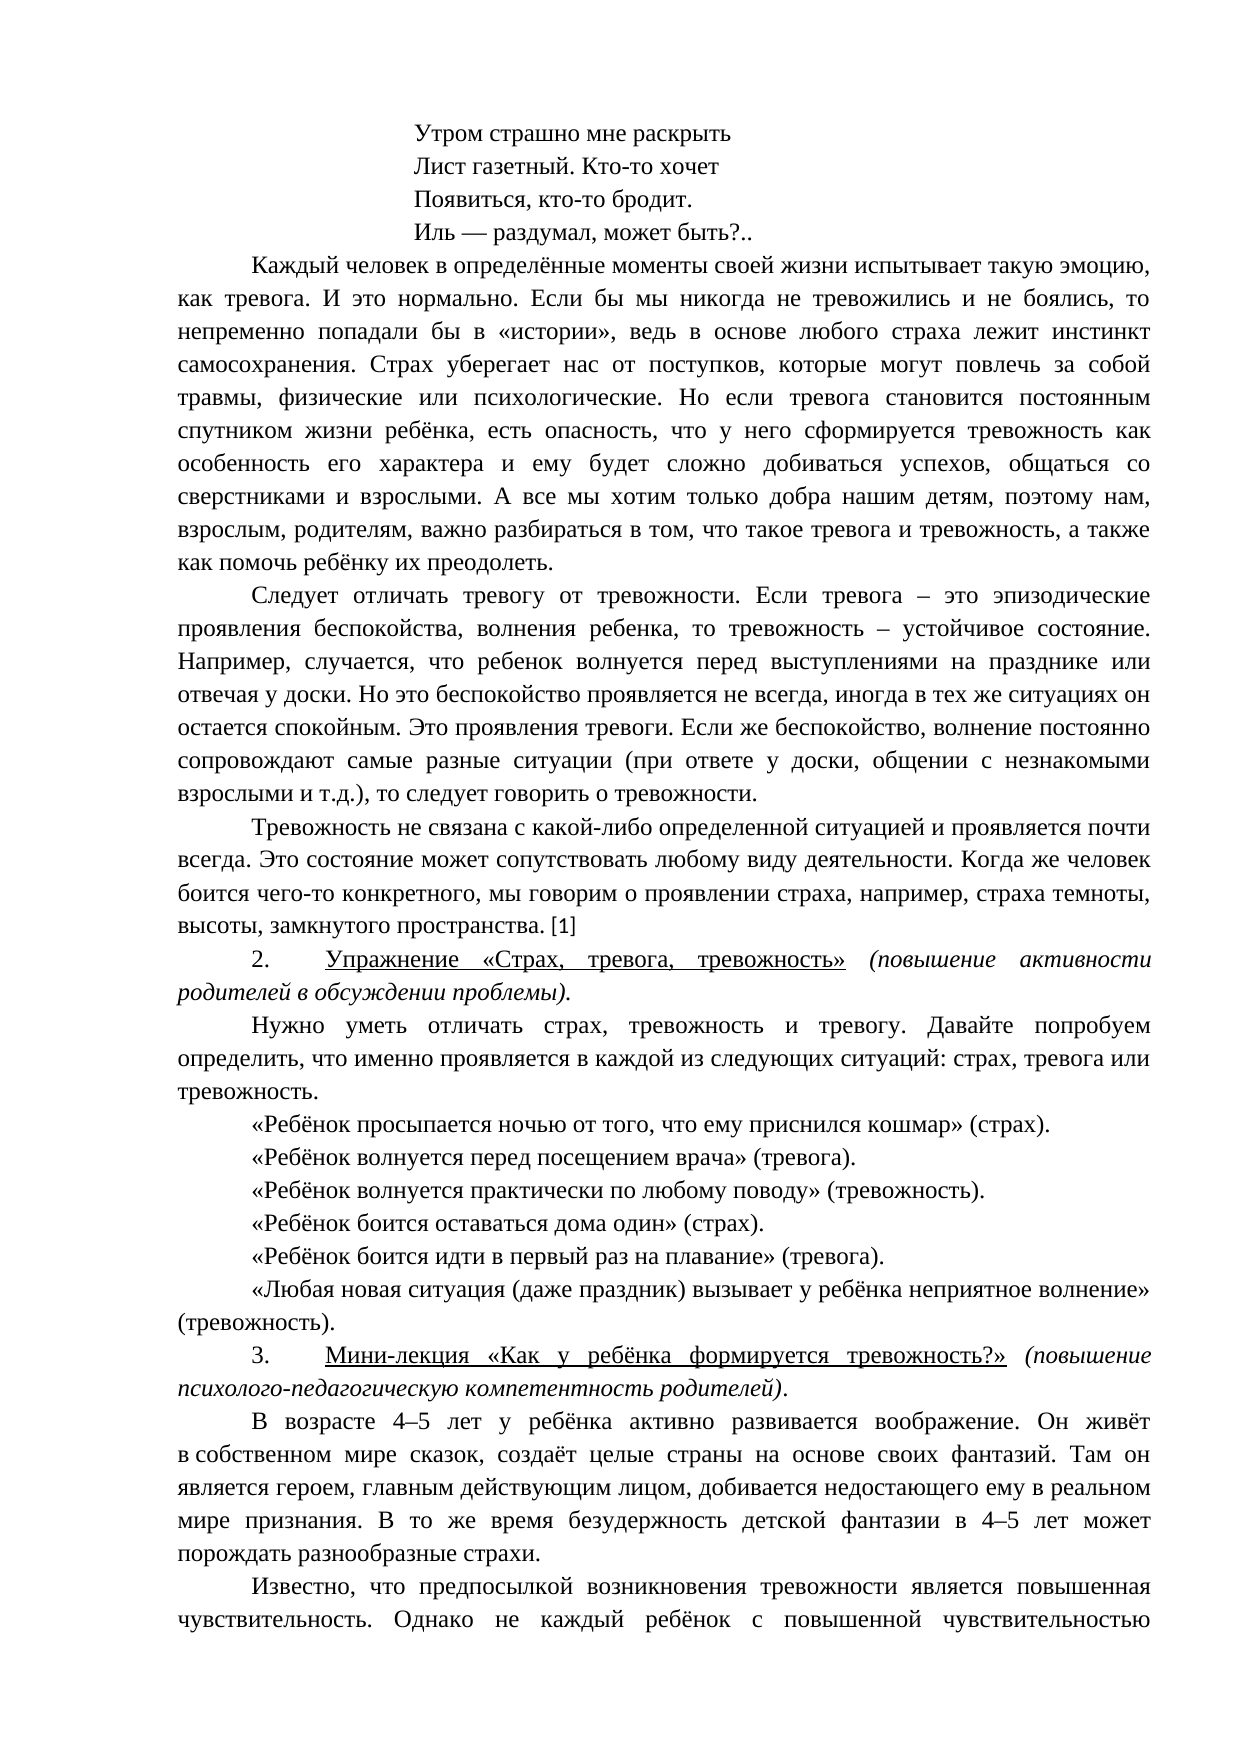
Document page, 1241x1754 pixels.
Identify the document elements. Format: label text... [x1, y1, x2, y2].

list «Ребёнок волнуется практически по любому поводу» (тревожность). [177, 1175, 1152, 1204]
list Нужно уметь отличать страх, тревожность и тревогу. Давайте попробуем определить, что именно проявляется в каждой из следующих ситуаций: страх, тревога или тревожность. [177, 1010, 1152, 1105]
list Следует отличать тревогу от тревожности. Если тревога ‒ это эпизодические проявления беспокойства, волнения ребенка, то тревожность ‒ устойчивое состояние. Например, случается, что ребенок волнуется перед выступлениями на празднике или отвечая у доски. Но это беспокойство проявляется не всегда, иногда в тех же ситуациях он остается спокойным. Это проявления тревоги. Если же беспокойство, волнение постоянно сопровождают самые разные ситуации (при ответе у доски, общении с незнакомыми взрослыми и т.д.), то следует говорить о тревожности. [177, 580, 1152, 807]
list Каждый человек в определённые моменты своей жизни испытывает такую эмоцию, как тревога. И это нормально. Если бы мы никогда не тревожились и не боялись, то непременно попадали бы в «истории», ведь в основе любого страха лежит инстинкт самосохранения. Страх уберегает нас от поступков, которые могут повлечь за собой травмы, физические или психологические. Но если тревога становится постоянным спутником жизни ребёнка, есть опасность, что у него сформируется тревожность как особенность его характера и ему будет сложно добиваться успехов, общаться со сверстниками и взрослыми. А все мы хотим только добра нашим детям, поэтому нам, взрослым, родителям, важно разбираться в том, что такое тревога и тревожность, а также как помочь ребёнку их преодолеть. [177, 250, 1152, 576]
list Утром страшно мне раскрыть [413, 118, 1152, 147]
list «Ребёнок боится оставаться дома один» (страх). [177, 1208, 1152, 1237]
list Лист газетный. Кто-то хочет [413, 151, 1152, 180]
list «Ребёнок боится идти в первый раз на плавание» (тревога). [177, 1241, 1152, 1270]
list Мини-лекция «Как у ребёнка формируется тревожность?» (повышение психолого-педагогическую компетентность родителей). [177, 1340, 1152, 1402]
list В возрасте 4–5 лет у ребёнка активно развивается воображение. Он живёт в собственном мире сказок, создаёт целые страны на основе своих фантазий. Там он является героем, главным действующим лицом, добивается недостающего ему в реальном мире признания. В то же время безудержность детской фантазии в 4‒5 лет может порождать разнообразные страхи. [177, 1406, 1152, 1567]
list Упражнение «Страх, тревога, тревожность» (повышение активности родителей в обсуждении проблемы). [177, 944, 1152, 1006]
list «Ребёнок волнуется перед посещением врача» (тревога). [177, 1142, 1152, 1171]
list Появиться, кто-то бродит. [413, 184, 1152, 213]
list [177, 1571, 1152, 1633]
list Иль — раздумал, может быть?.. [413, 217, 1152, 246]
list Тревожность не связана с какой-либо определенной ситуацией и проявляется почти всегда. Это состояние может сопутствовать любому виду деятельности. Когда же человек боится чего-то конкретного, мы говорим о проявлении страха, например, страха темноты, высоты, замкнутого пространства. [1] [177, 812, 1152, 940]
list «Ребёнок просыпается ночью от того, что ему приснился кошмар» (страх). [177, 1109, 1152, 1138]
list «Любая новая ситуация (даже праздник) вызывает у ребёнка неприятное волнение» (тревожность). [177, 1274, 1152, 1336]
